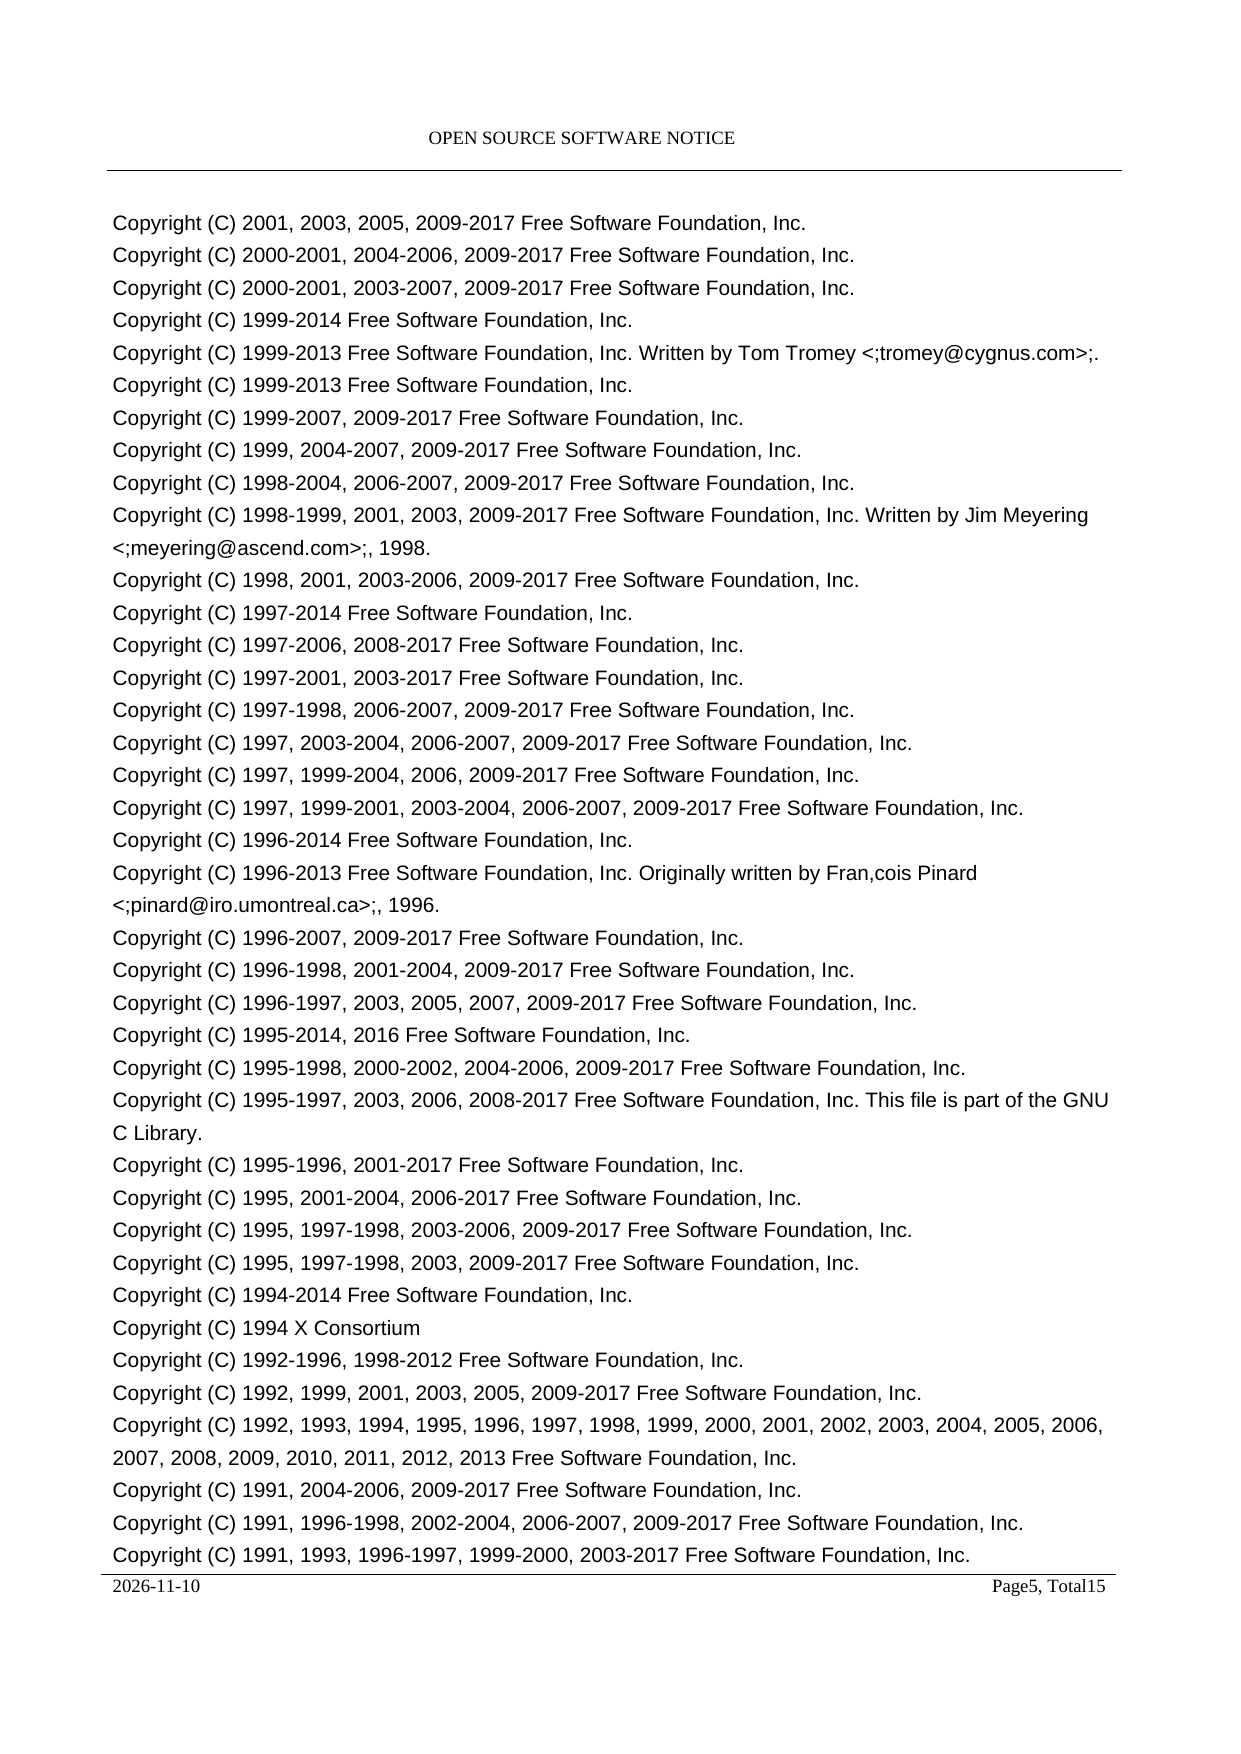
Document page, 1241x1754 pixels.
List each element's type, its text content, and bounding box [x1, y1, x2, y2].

text Copyright (C) 1995-2014, 2016 Free Software Foundation, Inc. [112, 1019, 1128, 1051]
text Copyright (C) 1998-1999, 2001, 2003, 2009-2017 Free Software Foundation, Inc. Written by Jim Meyering <;meyering@ascend.com>;, 1998. [112, 499, 1128, 564]
text Copyright (C) 1992-1996, 1998-2012 Free Software Foundation, Inc. [112, 1344, 1128, 1376]
text Copyright (C) 1999-2013 Free Software Foundation, Inc. Written by Tom Tromey <;tromey@cygnus.com>;. [112, 336, 1128, 369]
text Copyright (C) 1997, 1999-2004, 2006, 2009-2017 Free Software Foundation, Inc. [112, 759, 1128, 791]
text Copyright (C) 1995, 1997-1998, 2003-2006, 2009-2017 Free Software Foundation, Inc. [112, 1214, 1128, 1246]
text Copyright (C) 1997-1998, 2006-2007, 2009-2017 Free Software Foundation, Inc. [112, 694, 1128, 726]
text Copyright (C) 1997-2006, 2008-2017 Free Software Foundation, Inc. [112, 629, 1128, 661]
text Copyright (C) 1991, 1993, 1996-1997, 1999-2000, 2003-2017 Free Software Foundation, Inc. [112, 1539, 1128, 1571]
text Copyright (C) 1999-2014 Free Software Foundation, Inc. [112, 304, 1128, 336]
text Copyright (C) 1995, 2001-2004, 2006-2017 Free Software Foundation, Inc. [112, 1181, 1128, 1214]
text Copyright (C) 1995-1996, 2001-2017 Free Software Foundation, Inc. [112, 1149, 1128, 1181]
text Copyright (C) 1992, 1993, 1994, 1995, 1996, 1997, 1998, 1999, 2000, 2001, 2002, 2003, 2004, 2005, 2006, 2007, 2008, 2009, 2010, 2011, 2012, 2013 Free Software Foundation, Inc. [112, 1409, 1128, 1474]
text Copyright (C) 1994-2014 Free Software Foundation, Inc. [112, 1279, 1128, 1311]
text Copyright (C) 1999-2013 Free Software Foundation, Inc. [112, 369, 1128, 401]
text Copyright (C) 1994 X Consortium [112, 1311, 1128, 1344]
text Copyright (C) 1999, 2004-2007, 2009-2017 Free Software Foundation, Inc. [112, 434, 1128, 466]
text Copyright (C) 2000-2001, 2004-2006, 2009-2017 Free Software Foundation, Inc. [112, 239, 1128, 271]
text Copyright (C) 1997-2001, 2003-2017 Free Software Foundation, Inc. [112, 661, 1128, 694]
text Copyright (C) 1991, 2004-2006, 2009-2017 Free Software Foundation, Inc. [112, 1474, 1128, 1506]
text Copyright (C) 1996-2013 Free Software Foundation, Inc. Originally written by Fran,cois Pinard <;pinard@iro.umontreal.ca>;, 1996. [112, 856, 1128, 921]
text Copyright (C) 1998-2004, 2006-2007, 2009-2017 Free Software Foundation, Inc. [112, 466, 1128, 499]
text Copyright (C) 1992, 1999, 2001, 2003, 2005, 2009-2017 Free Software Foundation, Inc. [112, 1376, 1128, 1409]
text Copyright (C) 2001, 2003, 2005, 2009-2017 Free Software Foundation, Inc. [112, 206, 1128, 239]
text Copyright (C) 1996-1998, 2001-2004, 2009-2017 Free Software Foundation, Inc. [112, 954, 1128, 986]
text Copyright (C) 1997, 2003-2004, 2006-2007, 2009-2017 Free Software Foundation, Inc. [112, 726, 1128, 759]
text Copyright (C) 1996-2007, 2009-2017 Free Software Foundation, Inc. [112, 921, 1128, 954]
text Copyright (C) 1991, 1996-1998, 2002-2004, 2006-2007, 2009-2017 Free Software Foundation, Inc. [112, 1506, 1128, 1539]
text Copyright (C) 1995, 1997-1998, 2003, 2009-2017 Free Software Foundation, Inc. [112, 1246, 1128, 1279]
text Copyright (C) 2000-2001, 2003-2007, 2009-2017 Free Software Foundation, Inc. [112, 271, 1128, 304]
text Copyright (C) 1998, 2001, 2003-2006, 2009-2017 Free Software Foundation, Inc. [112, 564, 1128, 596]
text Copyright (C) 1995-1998, 2000-2002, 2004-2006, 2009-2017 Free Software Foundation, Inc. [112, 1051, 1128, 1084]
text Copyright (C) 1999-2007, 2009-2017 Free Software Foundation, Inc. [112, 401, 1128, 434]
text Copyright (C) 1996-2014 Free Software Foundation, Inc. [112, 824, 1128, 856]
text Copyright (C) 1995-1997, 2003, 2006, 2008-2017 Free Software Foundation, Inc. This file is part of the GNU C Library. [112, 1084, 1128, 1149]
text Copyright (C) 1997, 1999-2001, 2003-2004, 2006-2007, 2009-2017 Free Software Foundation, Inc. [112, 791, 1128, 824]
text Copyright (C) 1996-1997, 2003, 2005, 2007, 2009-2017 Free Software Foundation, Inc. [112, 986, 1128, 1019]
text Copyright (C) 1997-2014 Free Software Foundation, Inc. [112, 596, 1128, 629]
